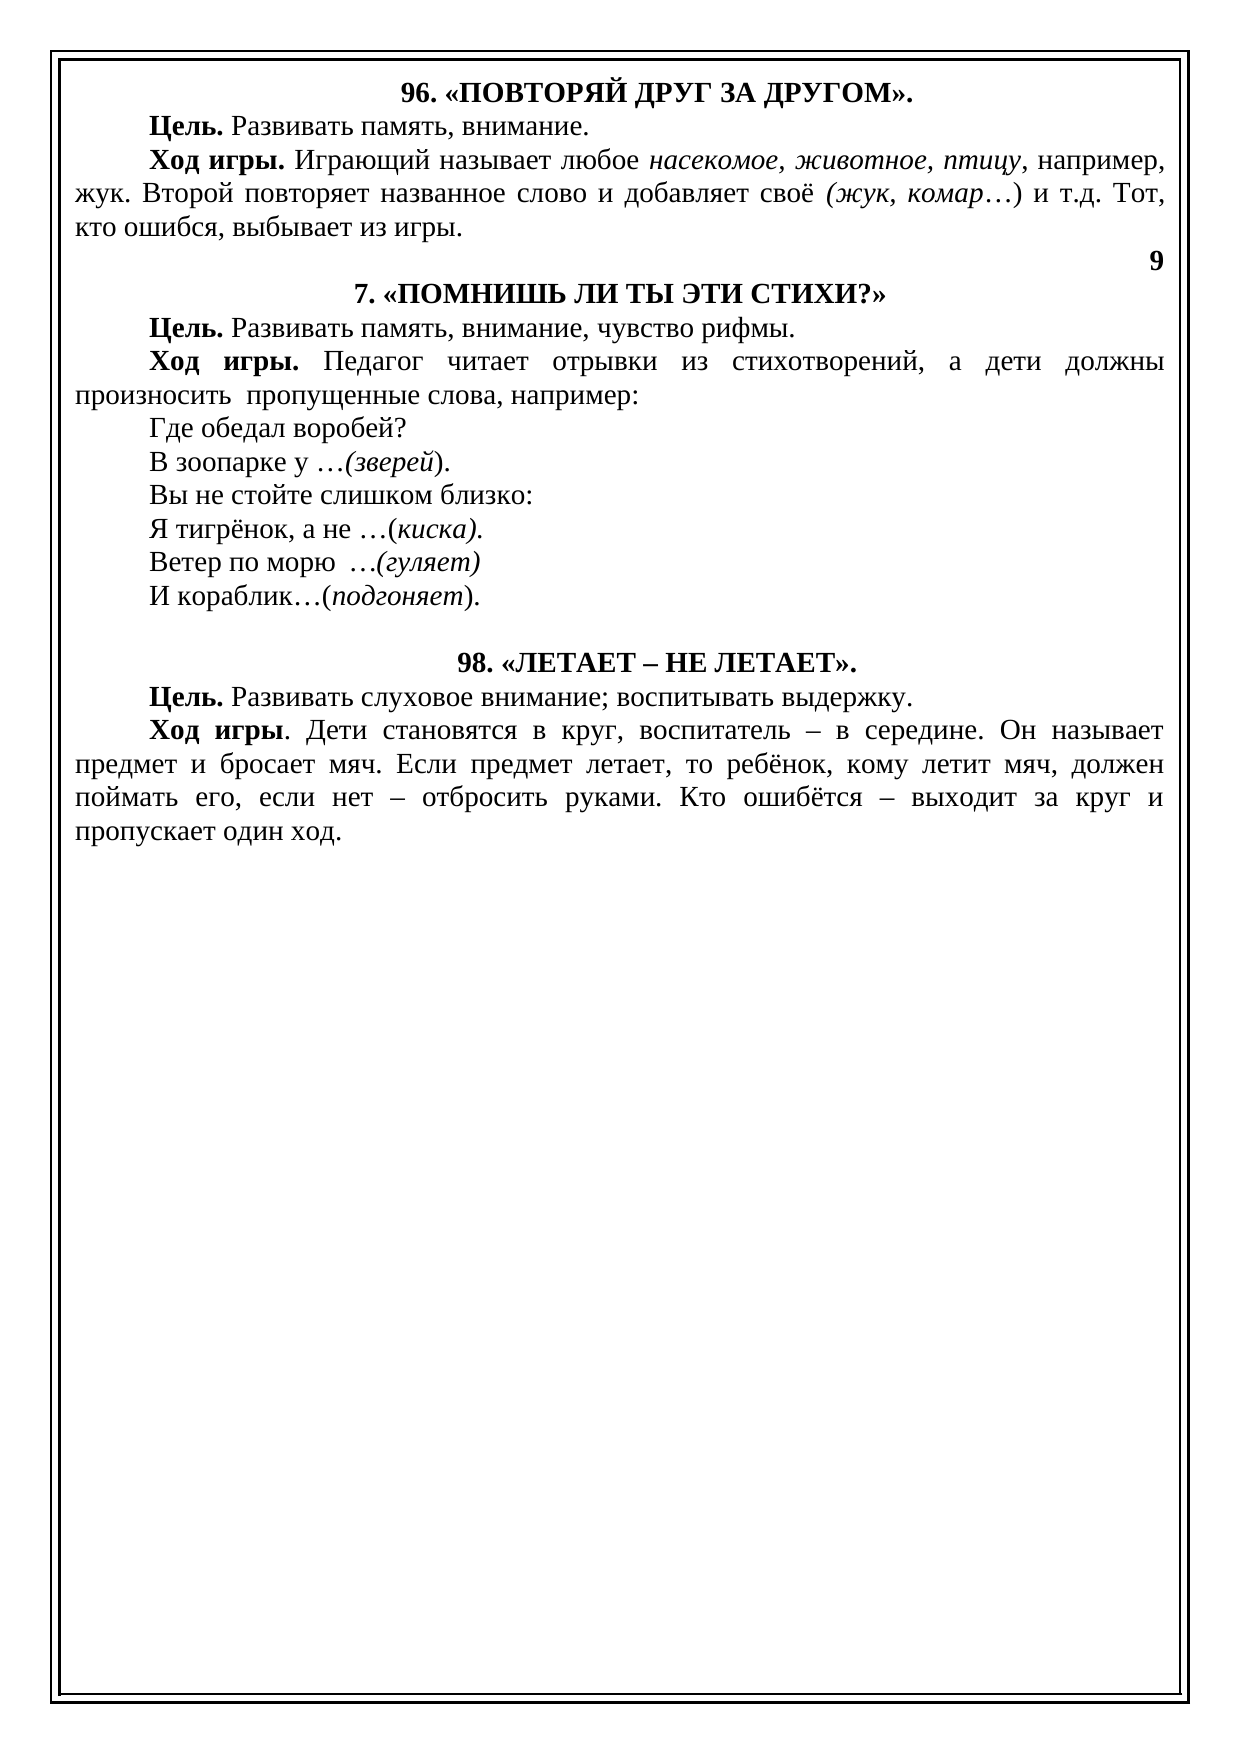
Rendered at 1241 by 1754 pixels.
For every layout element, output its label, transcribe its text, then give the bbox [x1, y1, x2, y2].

list Ветер по морю …(гуляет) [75, 544, 1165, 578]
list 98. «ЛЕТАЕТ – НЕ ЛЕТАЕТ». [75, 645, 1165, 679]
list 96. «ПОВТОРЯЙ ДРУГ ЗА ДРУГОМ». [75, 75, 1165, 108]
list Ход игры. Играющий называет любое насекомое, животное, птицу, например, жук. Второй повторяет названное слово и добавляет своё (жук, комар…) и т.д. Тот, кто ошибся, выбывает из игры. [75, 142, 1165, 243]
list Я тигрёнок, а не …(киска). [75, 511, 1165, 544]
list Где обедал воробей? [75, 410, 1165, 444]
list 97. «ПОМНИШЬ ЛИ ТЫ ЭТИ СТИХИ?» [75, 243, 1165, 310]
list Цель. Развивать память, внимание. [75, 108, 1165, 142]
list В зоопарке у …(зверей). [75, 444, 1165, 477]
list Цель. Развивать память, внимание, чувство рифмы. [75, 310, 1165, 343]
list Вы не стойте слишком близко: [75, 477, 1165, 511]
list Ход игры. Педагог читает отрывки из стихотворений, а дети должны произносить пропущенные слова, например: [75, 343, 1165, 410]
list И кораблик…(подгоняет). [75, 578, 1165, 612]
list Цель. Развивать слуховое внимание; воспитывать выдержку. [75, 679, 1165, 712]
list Ход игры. Дети становятся в круг, воспитатель – в середине. Он называет предмет и бросает мяч. Если предмет летает, то ребёнок, кому летит мяч, должен поймать его, если нет – отбросить руками. Кто ошибётся – выходит за круг и пропускает один ход. [75, 712, 1165, 846]
